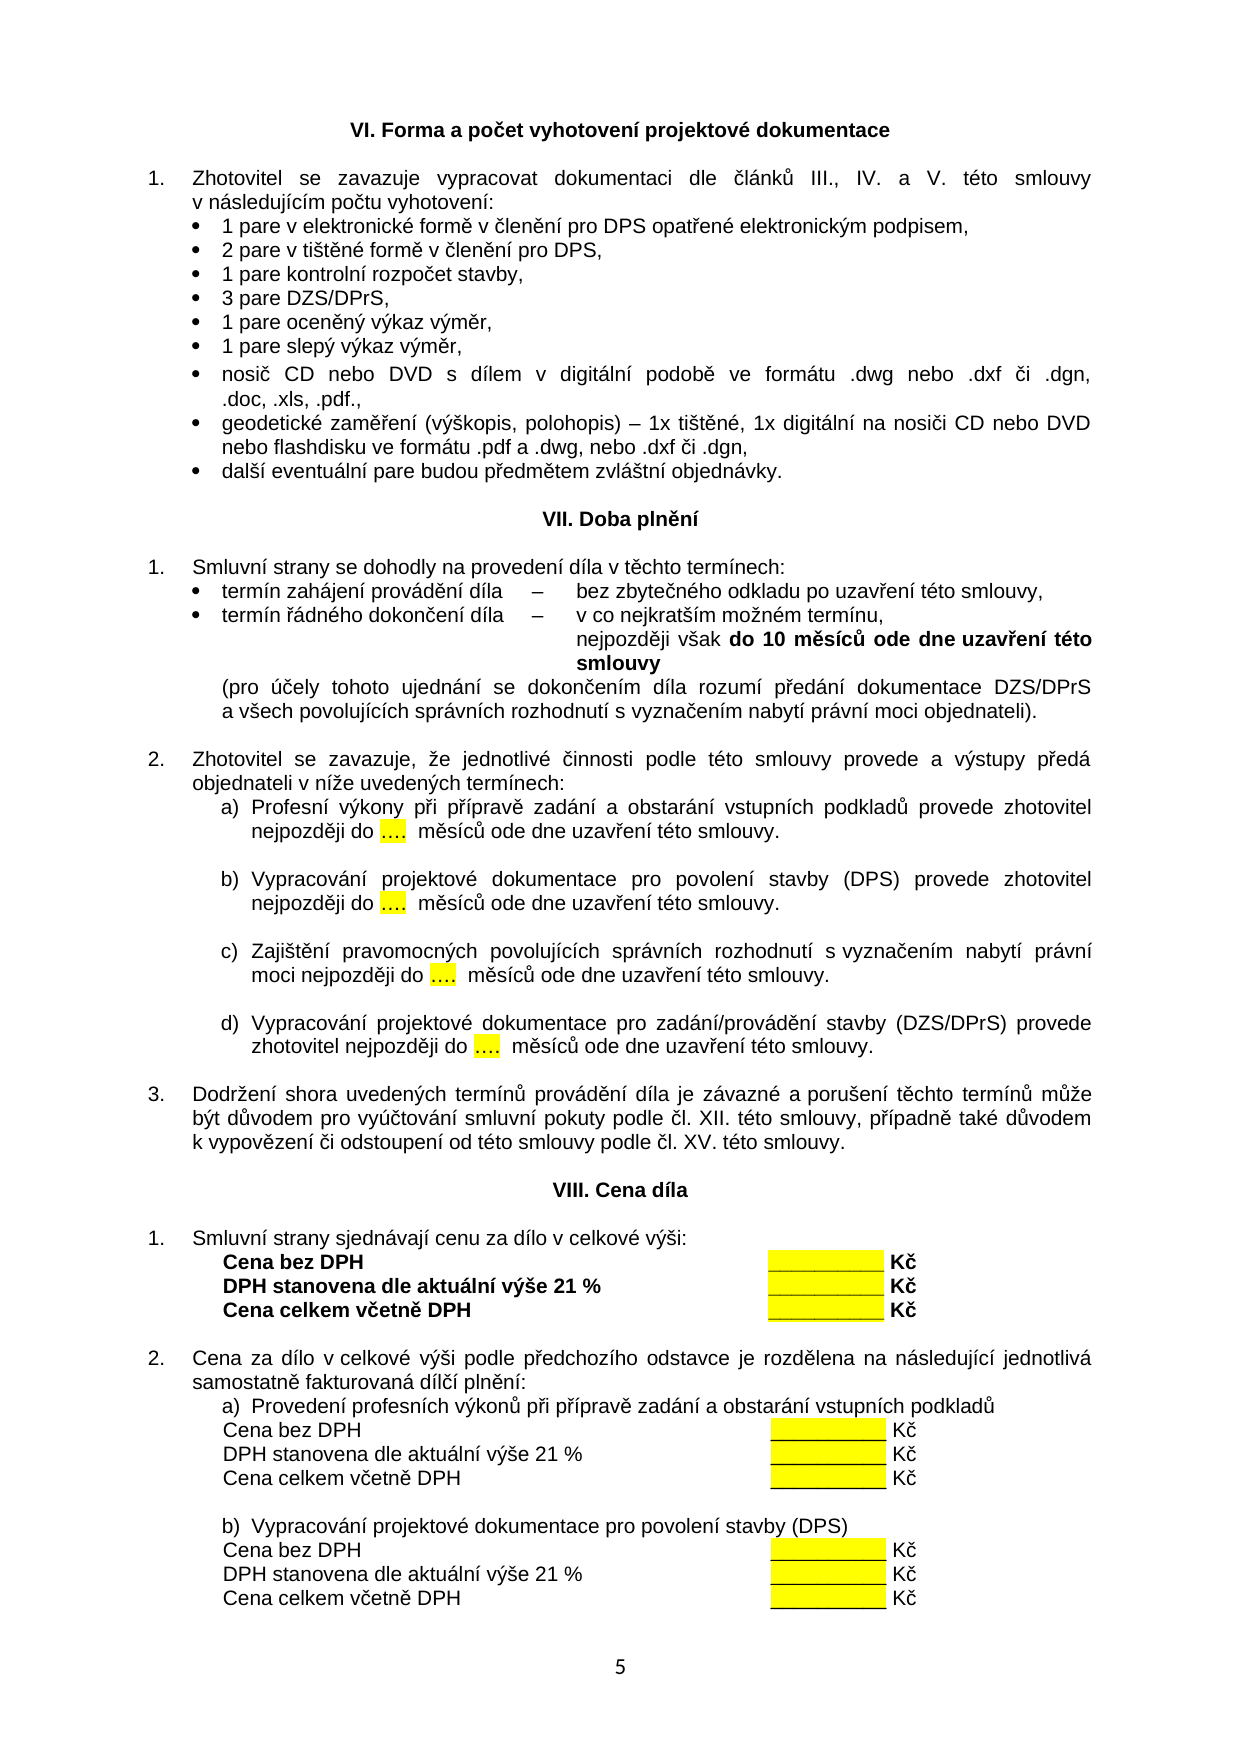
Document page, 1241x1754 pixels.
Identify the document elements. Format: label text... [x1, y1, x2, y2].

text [886, 1561, 1092, 1585]
text VI. Forma a počet vyhotovení projektové dokumentace [148, 118, 1092, 142]
text DPH stanovena dle aktuální výše 21 % __________ Kč [886, 1442, 1092, 1466]
text Cena bez DPH __________ Kč [148, 1537, 1092, 1561]
list Zajištění pravomocných povolujících správních rozhodnutí s vyznačením nabytí právní moci nejpozději do …. měsíců ode dne uzavření této smlouvy. [221, 938, 1092, 986]
text nejpozději však do 10 měsíců ode dne uzavření této smlouvy [576, 627, 1092, 675]
list Profesní výkony při přípravě zadání a obstarání vstupních podkladů provede zhotovitel nejpozději do …. měsíců ode dne uzavření této smlouvy. [221, 795, 1092, 843]
list Zhotovitel se zavazuje, že jednotlivé činnosti podle této smlouvy provede a výstupy předá objednateli v níže uvedených termínech: [148, 747, 1092, 795]
list Vypracování projektové dokumentace pro povolení stavby (DPS) provede zhotovitel nejpozději do …. měsíců ode dne uzavření této smlouvy. [221, 867, 1092, 914]
text Cena bez DPH __________ Kč [884, 1250, 1092, 1274]
list Provedení profesních výkonů při přípravě zadání a obstarání vstupních podkladů [222, 1394, 1092, 1418]
list 3 pare DZS/DPrS, [192, 286, 1092, 310]
text Cena celkem včetně DPH __________ Kč [886, 1585, 1092, 1609]
text Cena bez DPH __________ Kč [148, 1250, 768, 1274]
list 1 pare v elektronické formě v členění pro DPS opatřené elektronickým podpisem, [192, 214, 1092, 238]
list další eventuální pare budou předmětem zvláštní objednávky. [192, 459, 1092, 483]
text VIII. Cena díla [148, 1178, 1092, 1202]
list Vypracování projektové dokumentace pro povolení stavby (DPS) [222, 1513, 1092, 1537]
list Dodržení shora uvedených termínů provádění díla je závazné a porušení těchto termínů může být důvodem pro vyúčtování smluvní pokuty podle čl. XII. této smlouvy, případně také důvodem k vypovězení či odstoupení od této smlouvy podle čl. XV. této smlouvy. [148, 1082, 1092, 1154]
text VII. Doba plnění [148, 507, 1092, 531]
text DPH stanovena dle aktuální výše 21 % __________ Kč [884, 1274, 1092, 1298]
list termín zahájení provádění díla – bez zbytečného odkladu po uzavření této smlouvy, [192, 579, 1092, 603]
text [148, 1561, 771, 1585]
text Cena celkem včetně DPH __________ Kč [148, 1585, 771, 1609]
list 1 pare slepý výkaz výměr, [192, 334, 1092, 358]
list Zhotovitel se zavazuje vypracovat dokumentaci dle článků III., IV. a V. této smlouvy v následujícím počtu vyhotovení: [148, 166, 1092, 214]
text DPH stanovena dle aktuální výše 21 % __________ Kč [148, 1442, 771, 1466]
text (pro účely tohoto ujednání se dokončením díla rozumí předání dokumentace DZS/DPrS a všech povolujících správních rozhodnutí s vyznačením nabytí právní moci objednateli). [222, 675, 1092, 723]
text Cena celkem včetně DPH __________ Kč [148, 1298, 768, 1322]
list Smluvní strany sjednávají cenu za dílo v celkové výši: [148, 1226, 1092, 1250]
text Cena celkem včetně DPH __________ Kč [886, 1466, 1092, 1489]
text DPH stanovena dle aktuální výše 21 % __________ Kč [148, 1274, 768, 1298]
list Cena za dílo v celkové výši podle předchozího odstavce je rozdělena na následující jednotlivá samostatně fakturovaná dílčí plnění: [148, 1346, 1092, 1394]
list Vypracování projektové dokumentace pro zadání/provádění stavby (DZS/DPrS) provede zhotovitel nejpozději do …. měsíců ode dne uzavření této smlouvy. [221, 1010, 1092, 1058]
text Cena celkem včetně DPH __________ Kč [148, 1466, 771, 1489]
list termín řádného dokončení díla – v co nejkratším možném termínu, [192, 603, 1092, 627]
list Smluvní strany se dohodly na provedení díla v těchto termínech: [148, 555, 1092, 579]
text Cena bez DPH __________ Kč [148, 1418, 771, 1442]
list 1 pare kontrolní rozpočet stavby, [192, 262, 1092, 286]
text Cena bez DPH __________ Kč [886, 1418, 1092, 1442]
text Cena celkem včetně DPH __________ Kč [884, 1298, 1092, 1322]
list 1 pare oceněný výkaz výměr, [192, 310, 1092, 334]
list 2 pare v tištěné formě v členění pro DPS, [192, 238, 1092, 262]
list geodetické zaměření (výškopis, polohopis) – 1x tištěné, 1x digitální na nosiči CD nebo DVD nebo flashdisku ve formátu .pdf a .dwg, nebo .dxf či .dgn, [192, 411, 1092, 459]
list nosič CD nebo DVD s dílem v digitální podobě ve formátu .dwg nebo .dxf či .dgn, .doc, .xls, .pdf., [192, 358, 1092, 411]
